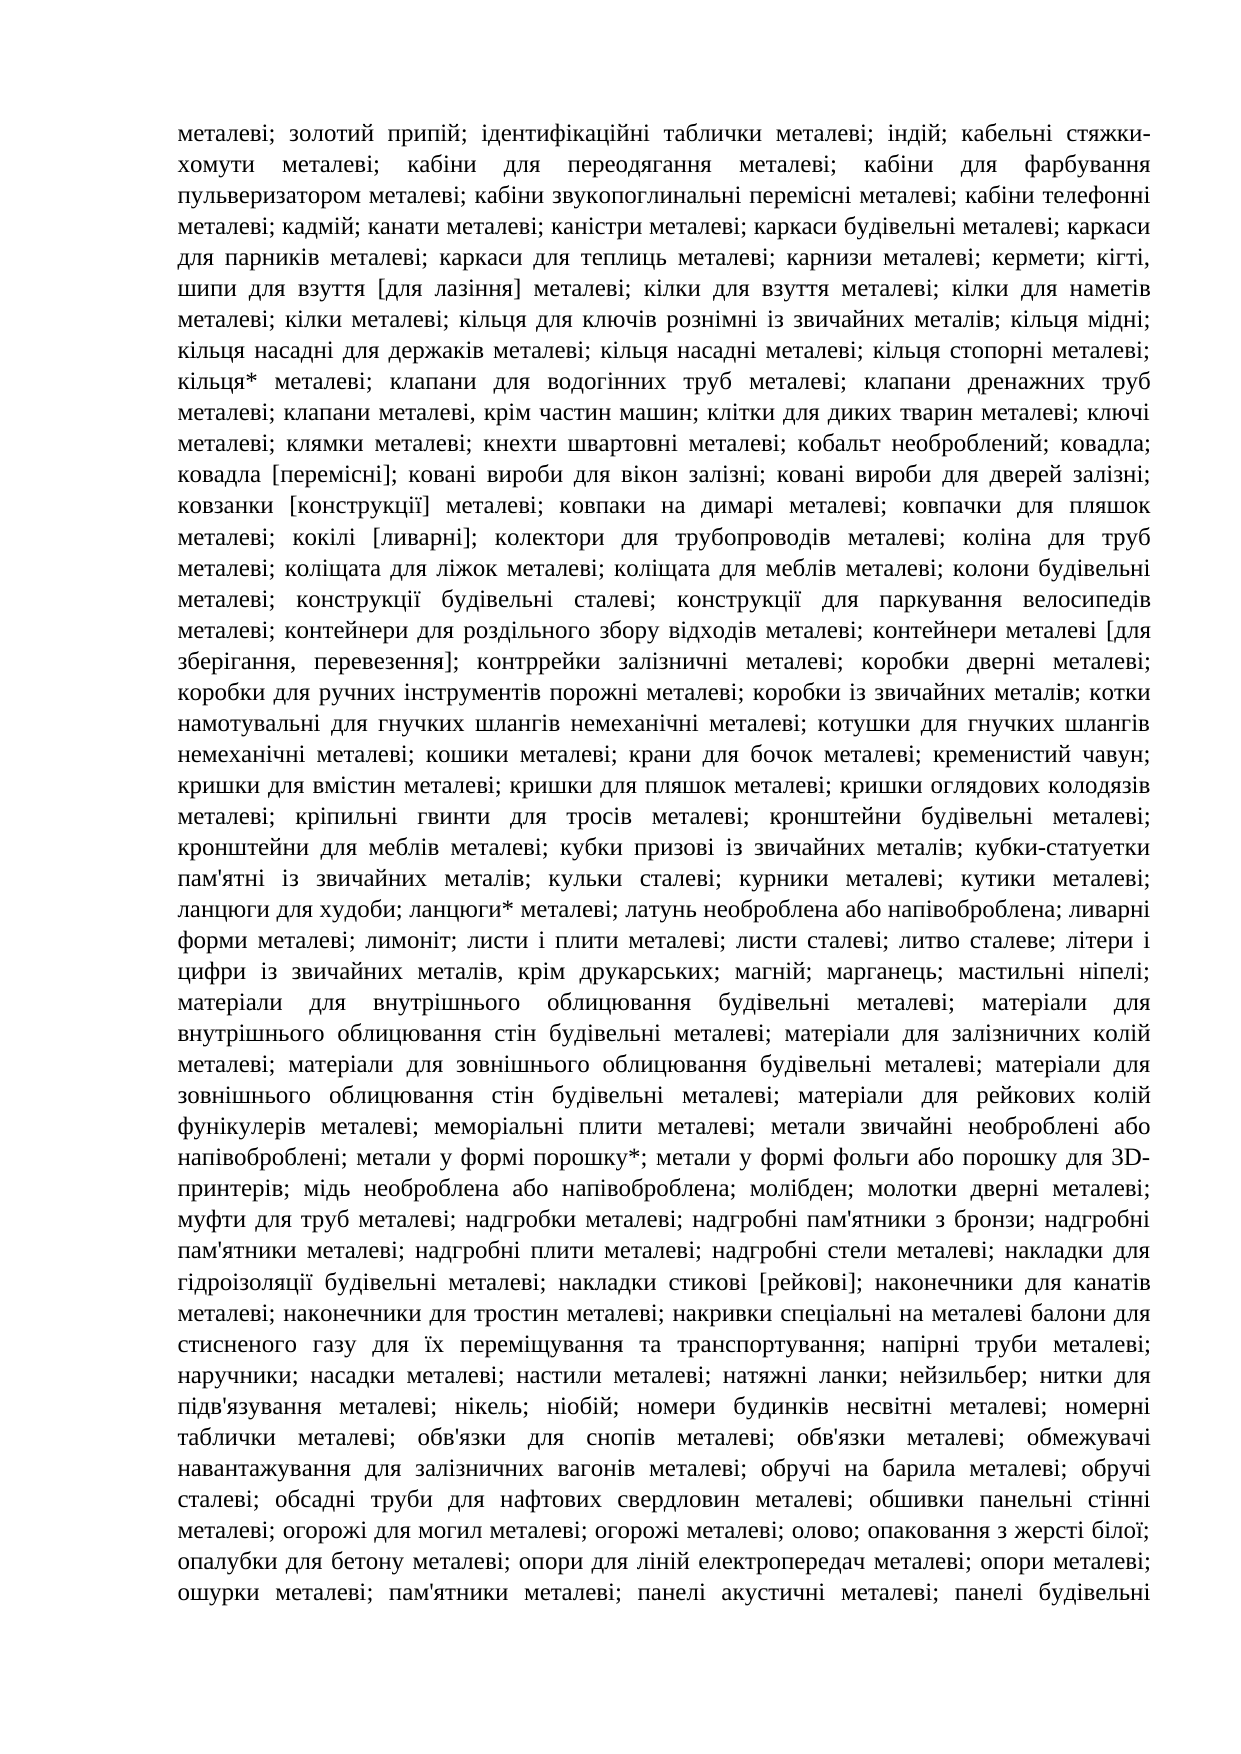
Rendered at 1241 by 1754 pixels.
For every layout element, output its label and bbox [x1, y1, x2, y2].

text [177, 118, 1152, 1606]
